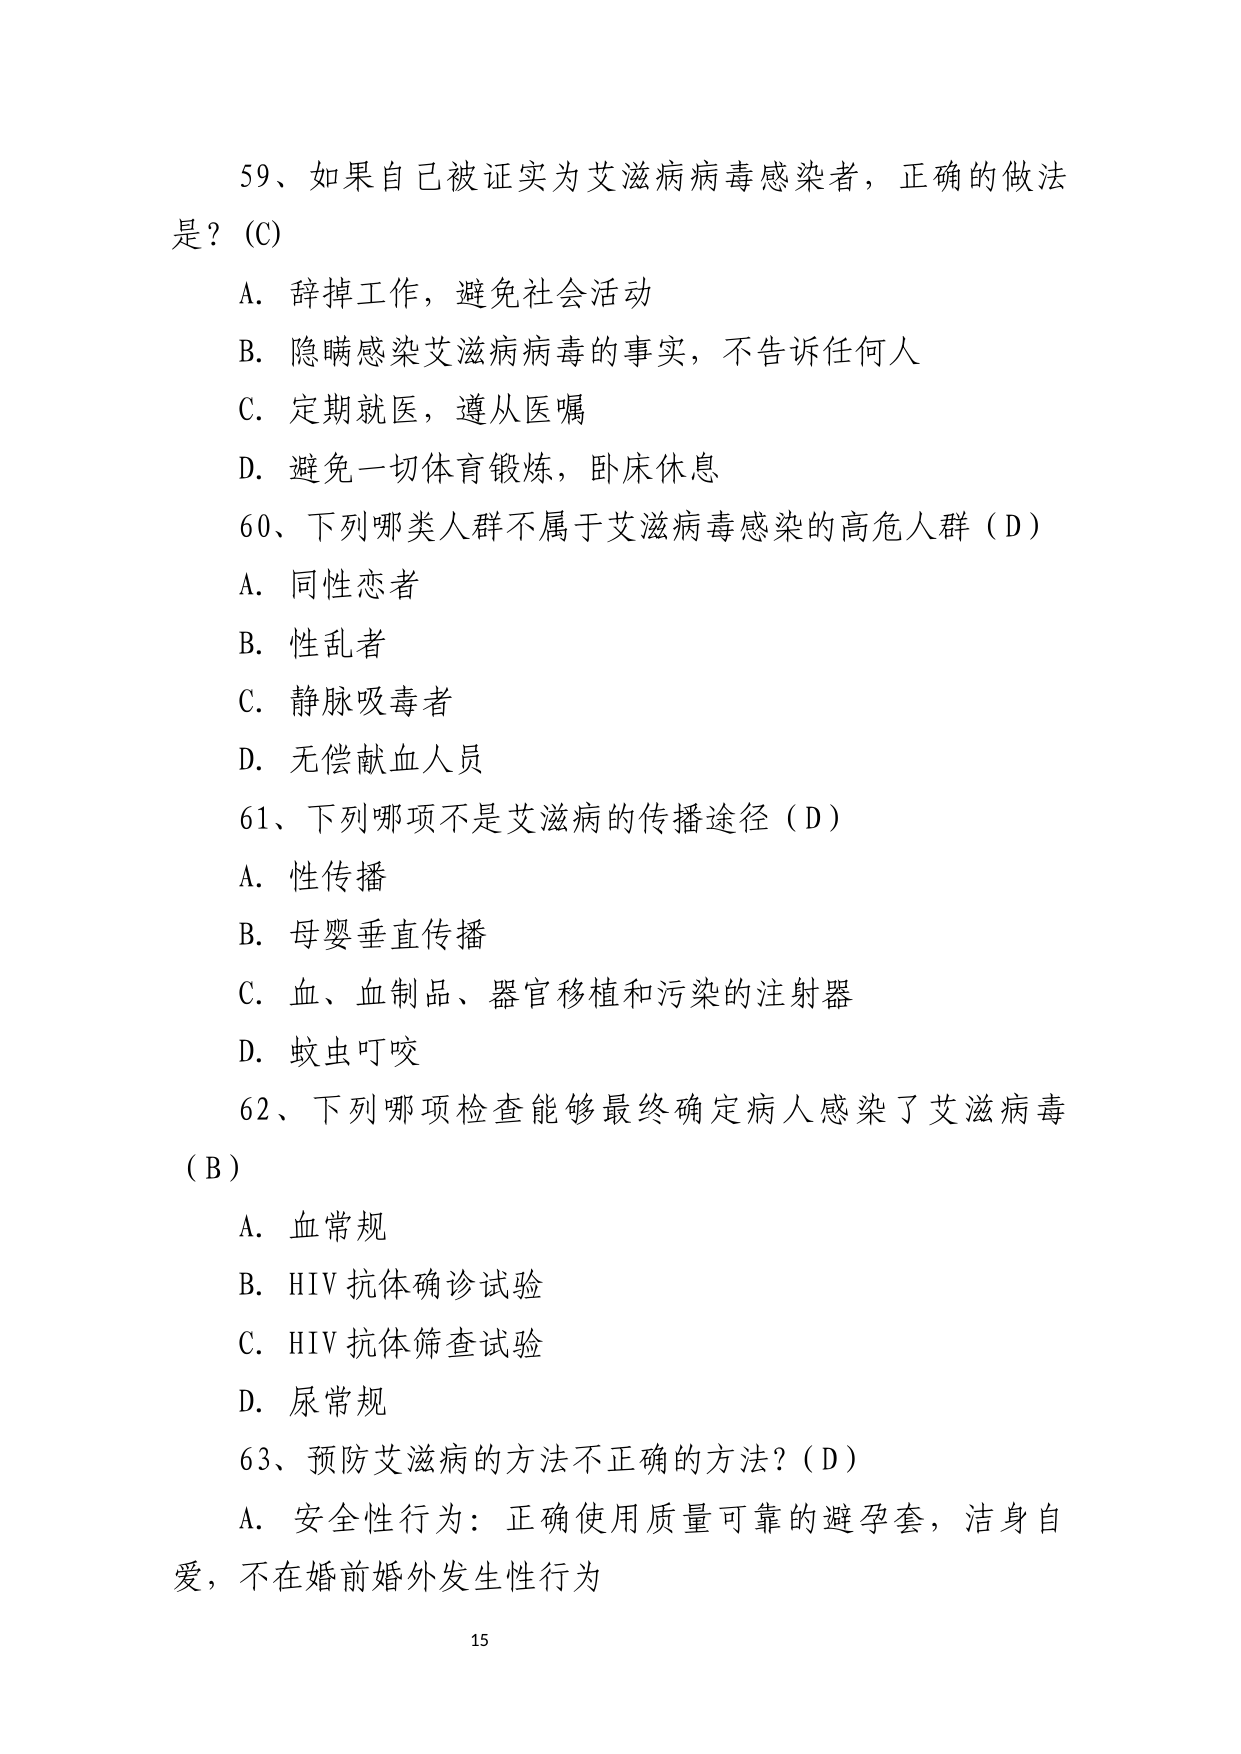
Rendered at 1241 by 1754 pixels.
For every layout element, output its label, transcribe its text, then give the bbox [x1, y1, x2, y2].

text C. HIV抗体筛查试验 [171, 1308, 1069, 1367]
text 62、下列哪项检查能够最终确定病人感染了艾滋病毒（B） [171, 1075, 1069, 1192]
text C. 静脉吸毒者 [171, 667, 1069, 725]
text D. 尿常规 [171, 1367, 1069, 1425]
text B. 隐瞒感染艾滋病病毒的事实，不告诉任何人 [171, 317, 1069, 375]
text 60、下列哪类人群不属于艾滋病毒感染的高危人群（D） [171, 492, 1069, 550]
text 63、预防艾滋病的方法不正确的方法?（D） [171, 1425, 1069, 1483]
text B. 性乱者 [171, 608, 1069, 667]
text A. 安全性行为：正确使用质量可靠的避孕套，洁身自爱，不在婚前婚外发生性行为 [171, 1483, 1069, 1600]
text A. 血常规 [171, 1192, 1069, 1250]
text A. 性传播 [171, 842, 1069, 900]
text 59、如果自己被证实为艾滋病病毒感染者，正确的做法是？(C) [171, 142, 1069, 258]
text 61、下列哪项不是艾滋病的传播途径（D） [171, 783, 1069, 842]
text D. 避免一切体育锻炼，卧床休息 [171, 433, 1069, 492]
text A. 辞掉工作，避免社会活动 [171, 258, 1069, 317]
text B. 母婴垂直传播 [171, 900, 1069, 958]
text A. 同性恋者 [171, 550, 1069, 608]
text C. 血、血制品、器官移植和污染的注射器 [171, 958, 1069, 1017]
text D. 无偿献血人员 [171, 725, 1069, 783]
text B. HIV抗体确诊试验 [171, 1250, 1069, 1308]
text C. 定期就医，遵从医嘱 [171, 375, 1069, 433]
text D. 蚊虫叮咬 [171, 1017, 1069, 1075]
